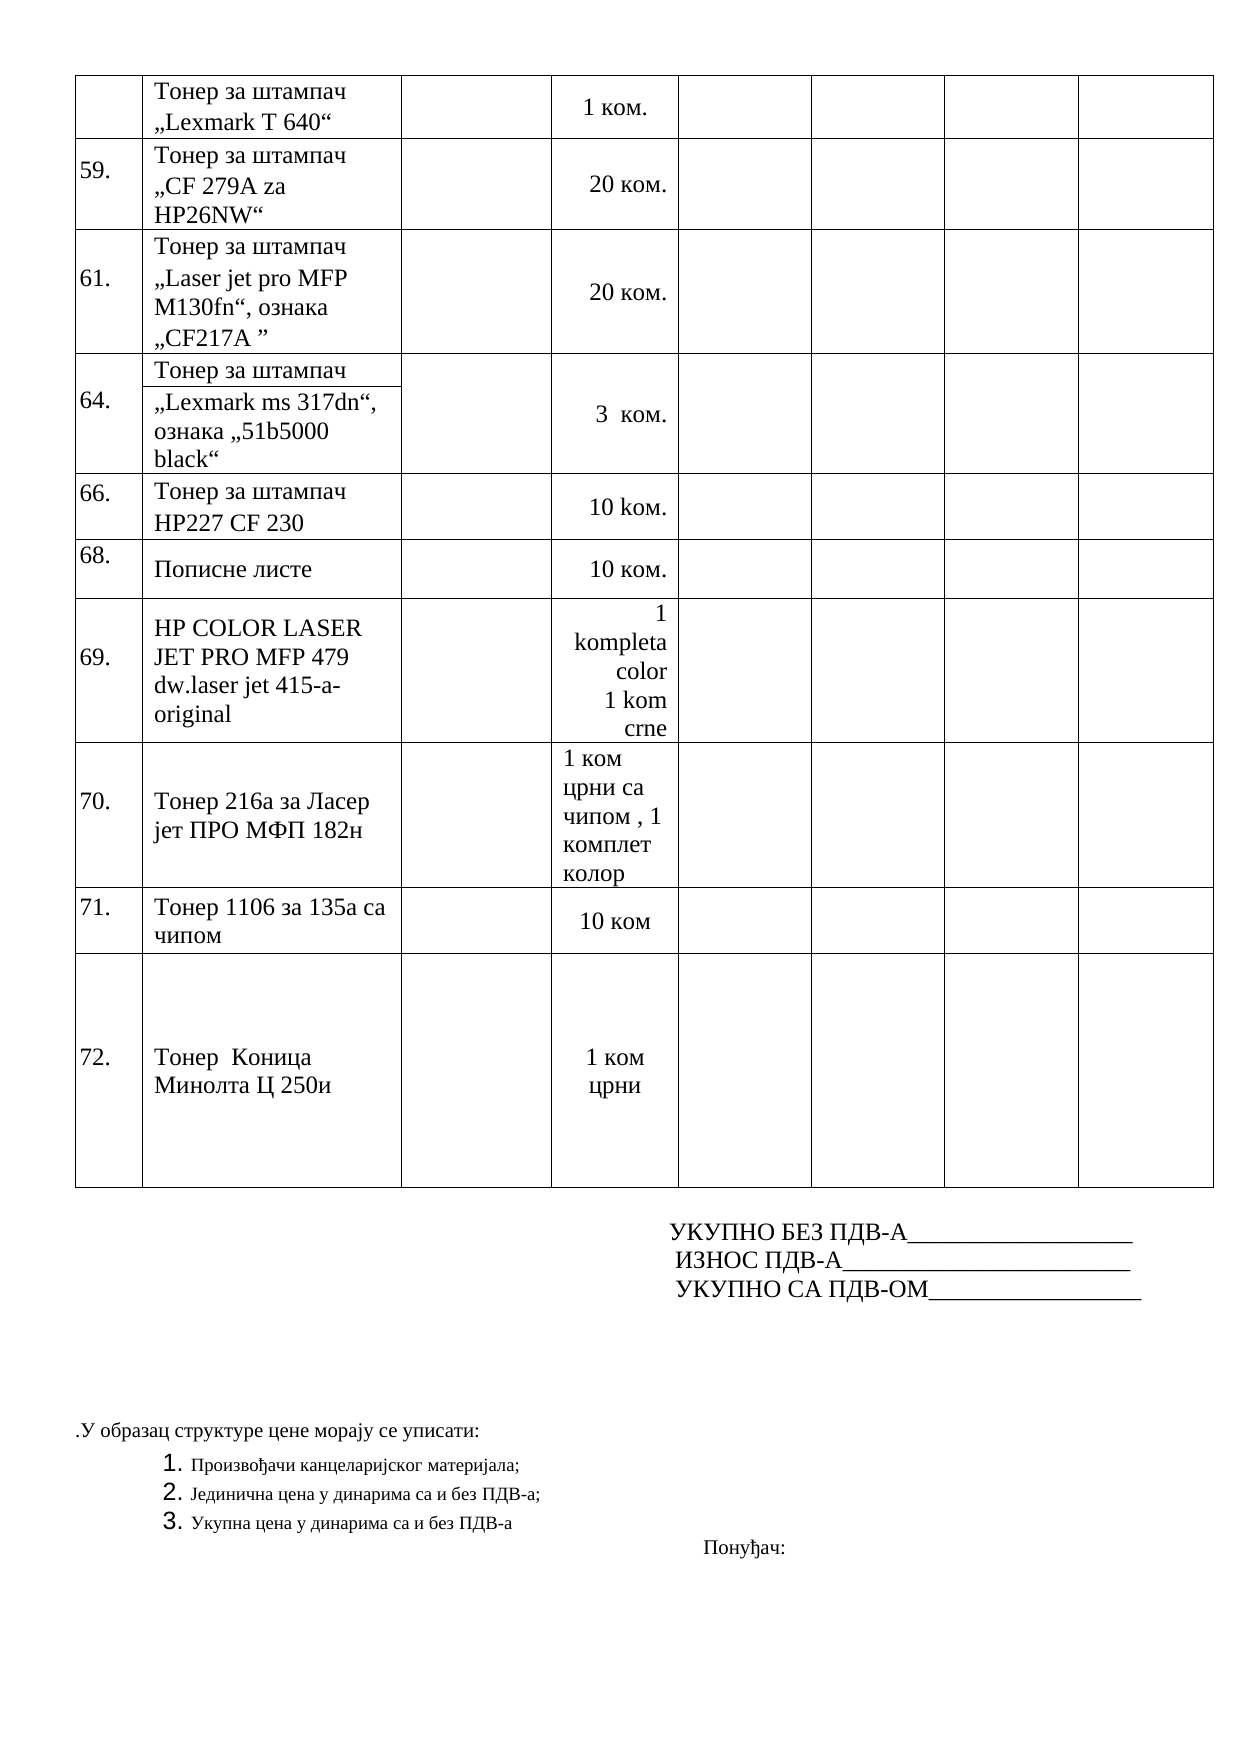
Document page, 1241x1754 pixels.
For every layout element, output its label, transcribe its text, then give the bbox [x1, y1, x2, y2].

table_cell [1079, 888, 1213, 953]
table_cell [945, 230, 1078, 353]
table_cell [679, 76, 811, 138]
table_cell [76, 139, 142, 229]
table_cell „CF 279A za HP26NW“ [143, 170, 401, 229]
table_cell [402, 743, 551, 887]
table_cell [1079, 474, 1213, 539]
table_cell [679, 474, 811, 539]
table_cell [1079, 354, 1213, 473]
table_cell 10 ком [552, 888, 678, 953]
table_cell [1079, 139, 1213, 229]
table_cell [1079, 954, 1213, 1187]
table_cell Тонер 216а за Ласер јет ПРО МФП 182н [143, 743, 401, 887]
table_cell [1079, 540, 1213, 597]
table_cell [679, 139, 811, 229]
table_cell [945, 599, 1078, 742]
table_cell [812, 354, 944, 473]
table_cell [1079, 599, 1213, 742]
table_cell [76, 743, 142, 887]
table_cell „Lexmark T 640“ [143, 105, 401, 138]
table_cell 1 ком црни [552, 954, 678, 1187]
table_cell [812, 76, 944, 138]
table_cell 20 ком. [552, 230, 678, 353]
table_cell [945, 743, 1078, 887]
table_cell [402, 354, 551, 473]
table_cell 1 kompleta color 1 kom crne [552, 599, 678, 742]
table_cell 20 ком. [552, 139, 678, 229]
table_cell HP227 CF 230 [143, 506, 401, 539]
table_cell [76, 474, 142, 539]
table_cell [76, 888, 142, 953]
table_cell [679, 354, 811, 473]
list Укупна цена у динарима са и без ПДВ-а [162, 1506, 1165, 1535]
table_cell HP COLOR LASER JET PRO MFP 479 dw.laser jet 415-a-original [143, 599, 401, 742]
table_cell [812, 888, 944, 953]
table_cell Тонер за штампач [143, 76, 401, 105]
table_cell [945, 888, 1078, 953]
table_cell [402, 540, 551, 597]
table_cell [402, 474, 551, 539]
table_cell [402, 954, 551, 1187]
table_cell Тонер 1106 за 135а са чипом [143, 888, 401, 953]
text УКУПНО СА ПДВ-ОМ_________________ [75, 1274, 1165, 1303]
table_cell 10 kом. [552, 474, 678, 539]
text УКУПНО БЕЗ ПДВ-А__________________ [75, 1217, 1165, 1246]
table_cell [402, 76, 551, 138]
table_cell [402, 599, 551, 742]
table_cell [679, 599, 811, 742]
table_cell [76, 354, 142, 473]
list Произвођачи канцеларијског материјала; [162, 1448, 1165, 1477]
table_cell [1079, 743, 1213, 887]
table_cell [679, 888, 811, 953]
table_cell [679, 540, 811, 597]
table_cell „Laser jet pro MFP M130fn“, oзнакa [143, 262, 401, 320]
table_cell Тонер за штампач [143, 474, 401, 506]
table_cell „CF217A ” [143, 320, 401, 353]
table_cell Тонер за штампач [143, 354, 401, 386]
list Јединична цена у динарима са и без ПДВ-а; [162, 1477, 1165, 1506]
table_cell [945, 954, 1078, 1187]
table_cell [812, 599, 944, 742]
table_cell [402, 230, 551, 353]
table_cell [402, 139, 551, 229]
table_cell 10 ком. [552, 540, 678, 597]
text ИЗНОС ПДВ-А_______________________ [75, 1246, 1165, 1274]
table_cell „Lexmark ms 317dn“, ознака „51b5000 black“ [143, 387, 401, 473]
text Понуђач: [75, 1535, 1165, 1559]
table_cell [1079, 76, 1213, 138]
table_cell [945, 474, 1078, 539]
table_cell 1 ком. [552, 76, 678, 138]
table_cell [945, 540, 1078, 597]
table_cell 3 ком. [552, 354, 678, 473]
table_cell [945, 139, 1078, 229]
table_cell [812, 230, 944, 353]
table_cell [812, 474, 944, 539]
table_cell Тонер за штампач [143, 139, 401, 170]
table_cell [945, 76, 1078, 138]
table_cell [945, 354, 1078, 473]
table_cell [76, 230, 142, 353]
table_cell Тонер Коница Минолта Ц 250и [143, 954, 401, 1187]
table_cell [76, 954, 142, 1187]
table_cell [812, 540, 944, 597]
table_cell [76, 76, 142, 138]
text .У образац структуре цене морају се уписати: [75, 1418, 1165, 1442]
table_cell Пописне листе [143, 540, 401, 597]
table_cell [812, 139, 944, 229]
table_cell [812, 954, 944, 1187]
table_cell [402, 888, 551, 953]
table_cell Тонер за штампач [143, 230, 401, 262]
table_cell [679, 954, 811, 1187]
table_cell [679, 230, 811, 353]
table_cell [76, 540, 142, 597]
table_cell [1079, 230, 1213, 353]
table_cell [76, 599, 142, 742]
table_cell [679, 743, 811, 887]
table_cell 1 ком црни са чипом , 1 комплет колор [552, 743, 678, 887]
table_cell [812, 743, 944, 887]
